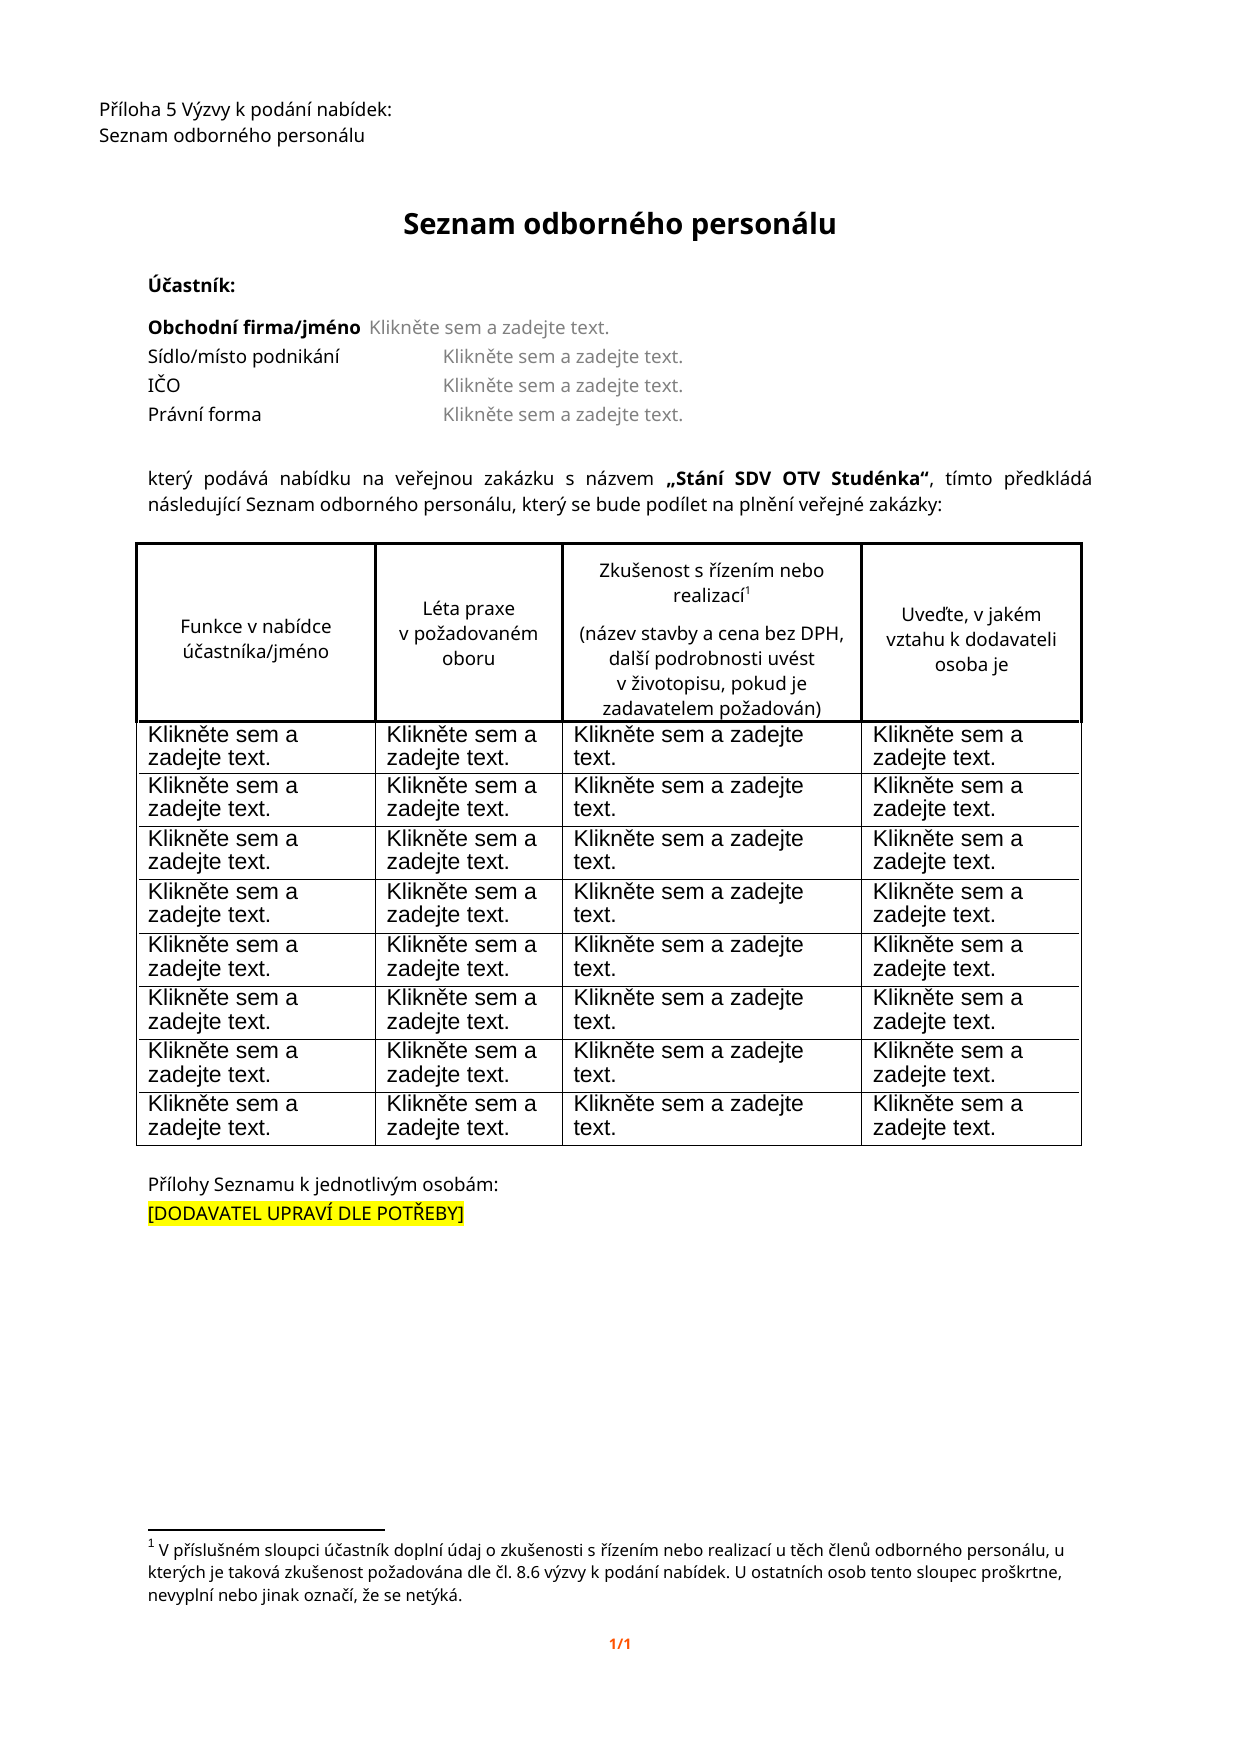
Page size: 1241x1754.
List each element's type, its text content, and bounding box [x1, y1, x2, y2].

table_header Funkce v nabídce účastníka/jméno [138, 545, 374, 720]
text Přílohy Seznamu k jednotlivým osobám: [148, 1172, 1093, 1197]
text IČO [148, 369, 1093, 398]
text Právní forma [148, 398, 1093, 427]
title Seznam odborného personálu [148, 203, 1093, 243]
table_header Uveďte, v jakém vztahu k dodavateli osoba je [863, 545, 1080, 720]
text který podává nabídku na veřejnou zakázku s názvem „Stání SDV OTV Studénka“, tímto předkládá následující Seznam odborného personálu, který se bude podílet na plnění veřejné zakázky: [148, 465, 1093, 516]
text Obchodní firma/jméno [148, 311, 1093, 340]
text Sídlo/místo podnikání [148, 340, 1093, 369]
text Účastník: [148, 268, 1093, 299]
text [DODAVATEL UPRAVÍ DLE POTŘEBY] [148, 1197, 1092, 1226]
table_header Zkušenost s řízením nebo realizací (název stavby a cena bez DPH, další podrobnosti uvést v životopisu, pokud je zadavatelem požadován) [564, 545, 860, 720]
table_header Léta praxe v požadovaném oboru [377, 545, 561, 720]
